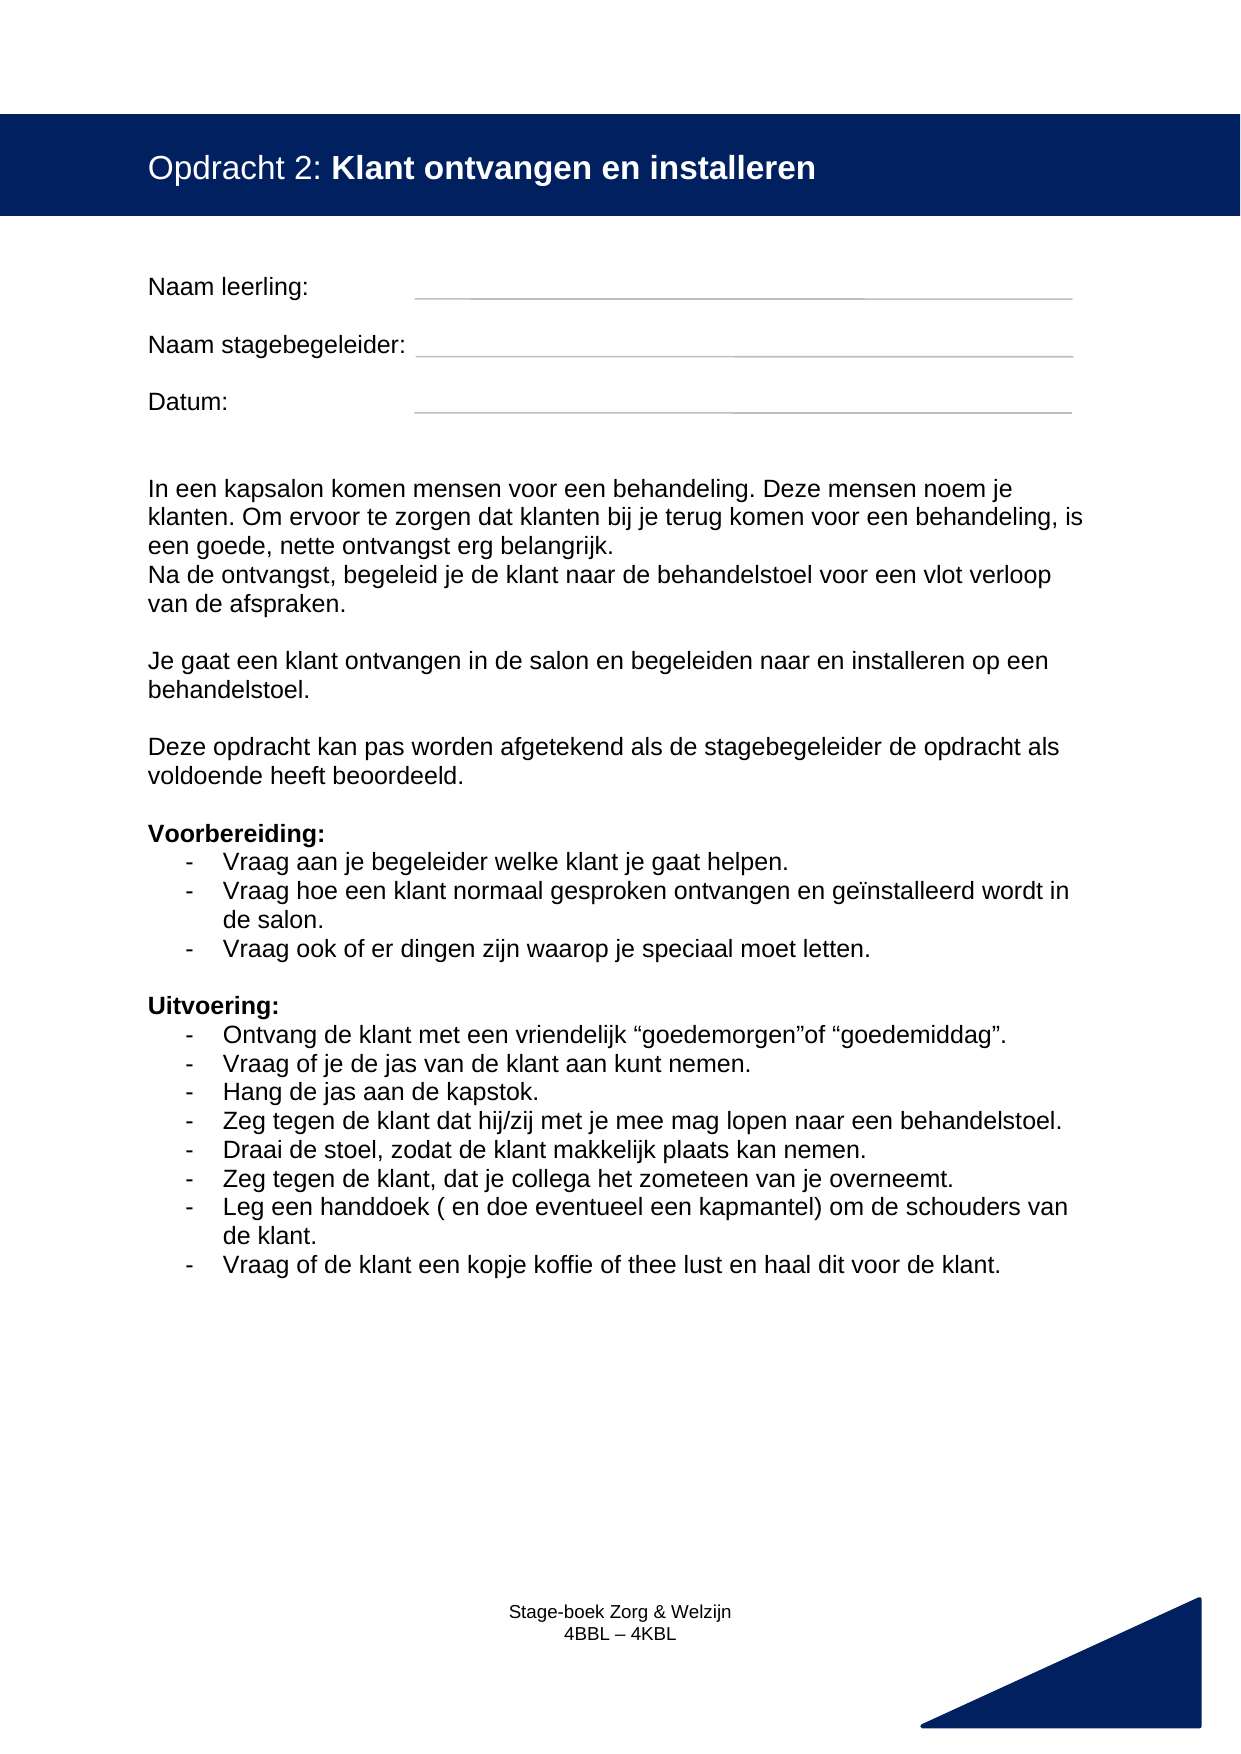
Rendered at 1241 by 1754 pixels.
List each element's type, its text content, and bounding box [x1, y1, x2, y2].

text Voorbereiding: [148, 819, 1092, 847]
text Na de ontvangst, begeleid je de klant naar de behandelstoel voor een vlot verloop van de afspraken. [148, 560, 1092, 617]
text In een kapsalon komen mensen voor een behandeling. Deze mensen noem je klanten. Om ervoor te zorgen dat klanten bij je terug komen voor een behandeling, is een goede, nette ontvangst erg belangrijk. [148, 474, 1092, 560]
list Leg een handdoek ( en doe eventueel een kapmantel) om de schouders van de klant. [185, 1192, 1092, 1250]
list Vraag ook of er dingen zijn waarop je speciaal moet letten. [185, 934, 1092, 962]
list Vraag of je de jas van de klant aan kunt nemen. [185, 1049, 1092, 1077]
text Naam stagebegeleider: [148, 330, 1092, 359]
list Vraag aan je begeleider welke klant je gaat helpen. [185, 847, 1092, 876]
text Opdracht 2: Klant ontvangen en installeren [148, 148, 1092, 186]
list Zeg tegen de klant dat hij/zij met je mee mag lopen naar een behandelstoel. [185, 1106, 1092, 1135]
list Vraag hoe een klant normaal gesproken ontvangen en geïnstalleerd wordt in de salon. [185, 876, 1092, 934]
text Naam leerling: [148, 272, 1092, 301]
list Zeg tegen de klant, dat je collega het zometeen van je overneemt. [185, 1164, 1092, 1192]
text Datum: [148, 387, 1092, 416]
text Deze opdracht kan pas worden afgetekend als de stagebegeleider de opdracht als voldoende heeft beoordeeld. [148, 732, 1092, 790]
text Je gaat een klant ontvangen in de salon en begeleiden naar en installeren op een behandelstoel. [148, 646, 1092, 704]
text Uitvoering: [148, 991, 1092, 1020]
list Hang de jas aan de kapstok. [185, 1077, 1092, 1106]
list Vraag of de klant een kopje koffie of thee lust en haal dit voor de klant. [185, 1250, 1092, 1279]
list Draai de stoel, zodat de klant makkelijk plaats kan nemen. [185, 1135, 1092, 1164]
list Ontvang de klant met een vriendelijk “goedemorgen”of “goedemiddag”. [185, 1020, 1092, 1049]
